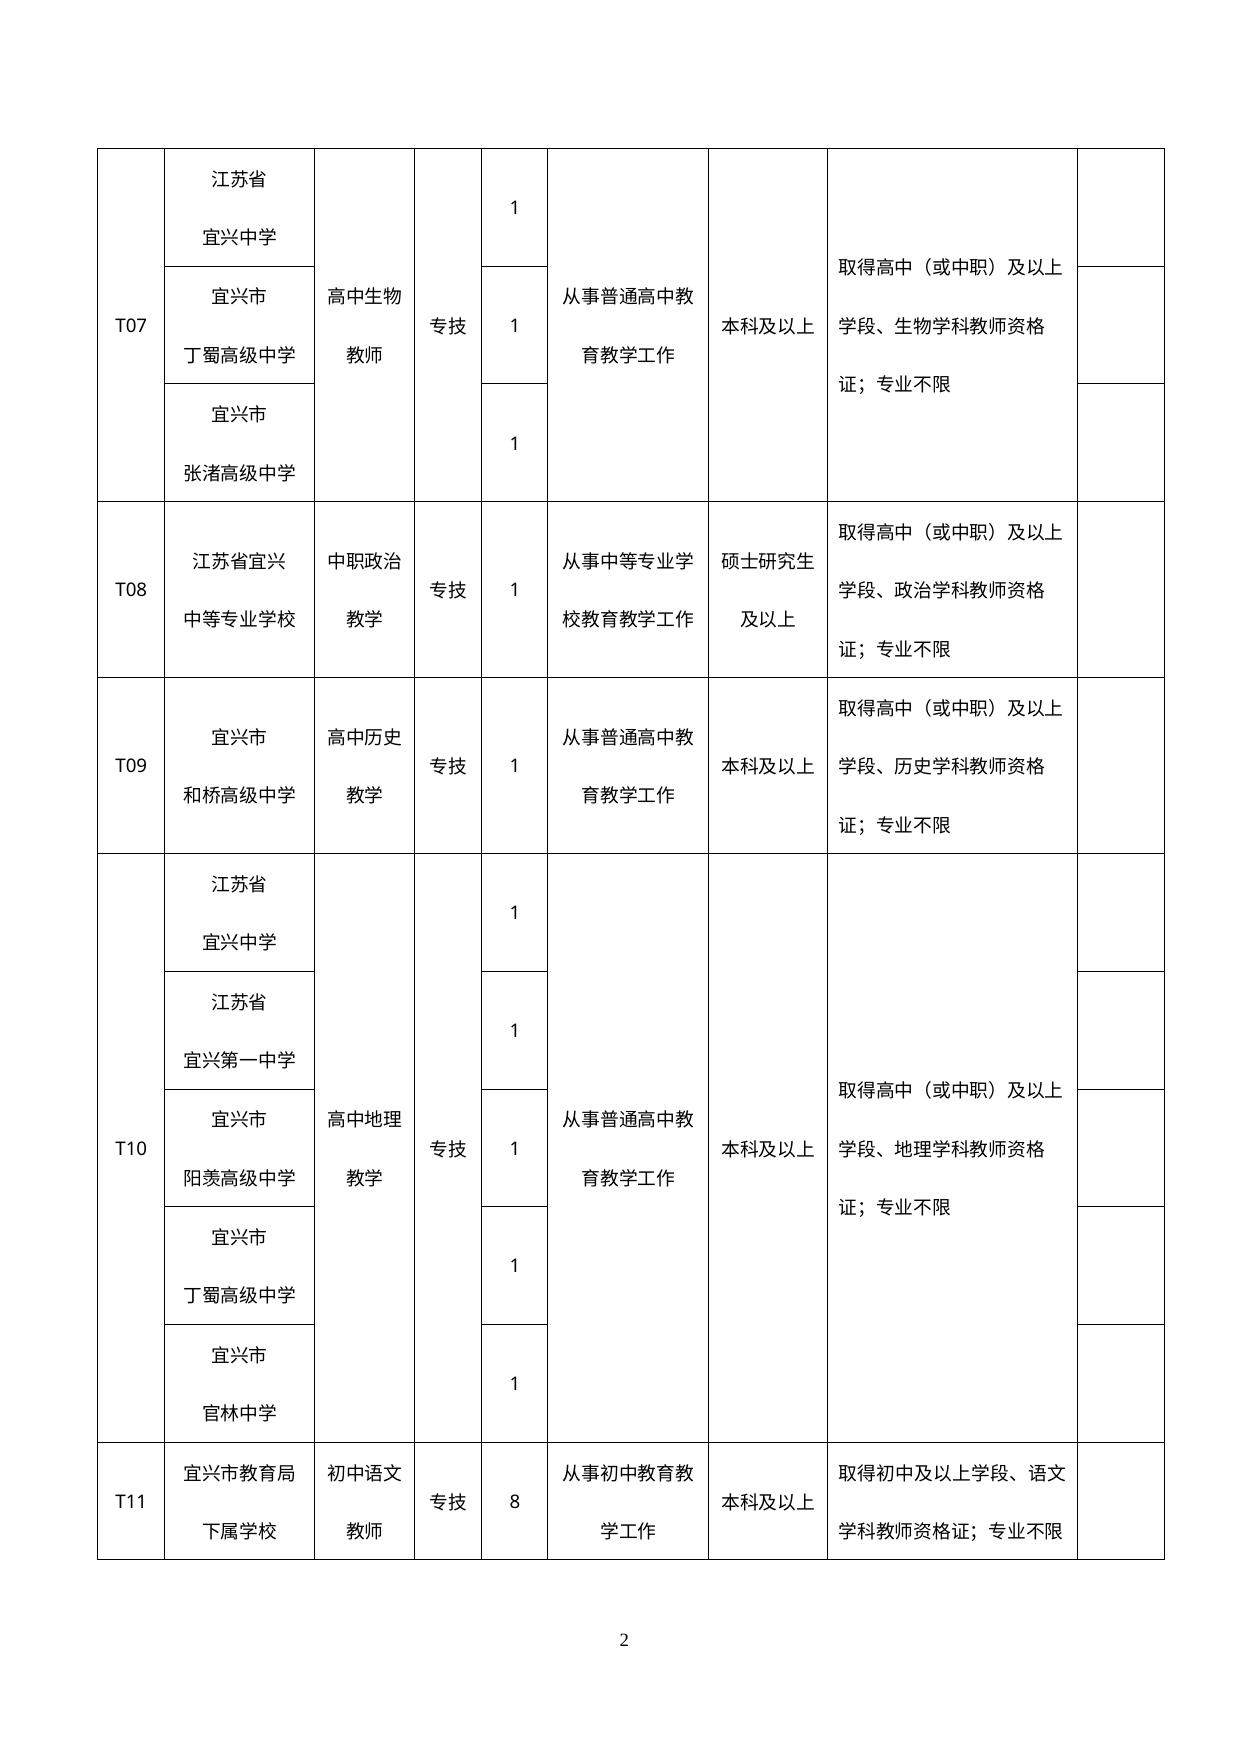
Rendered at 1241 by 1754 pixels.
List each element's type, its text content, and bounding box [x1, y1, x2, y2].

table_cell 1 [482, 149, 547, 266]
table_cell 宜兴市教育局 下属学校 [165, 1443, 314, 1559]
table_cell [1078, 384, 1164, 501]
table_cell 1 [482, 502, 547, 677]
table_cell 专技 [415, 1443, 481, 1559]
table_cell 高中地理教学 [315, 854, 414, 1442]
table_cell 取得初中及以上学段、语文学科教师资格证；专业不限 [828, 1443, 1077, 1559]
table_cell 取得高中（或中职）及以上学段、地理学科教师资格证；专业不限 [828, 854, 1077, 1442]
table_cell 宜兴市 阳羡高级中学 [165, 1090, 314, 1206]
table_cell 1 [482, 384, 547, 501]
table_cell 本科及以上 [709, 678, 827, 853]
table_cell 从事初中教育教学工作 [548, 1443, 708, 1559]
table_cell 江苏省 宜兴中学 [165, 149, 314, 266]
table_cell 高中生物教师 [315, 149, 414, 501]
table_cell T10 [98, 854, 164, 1442]
table_cell 1 [482, 678, 547, 853]
table_cell 专技 [415, 502, 481, 677]
table_cell [1078, 502, 1164, 677]
table_cell 宜兴市 官林中学 [165, 1325, 314, 1442]
table_cell T07 [98, 149, 164, 501]
table_cell 1 [482, 1090, 547, 1206]
table_cell 1 [482, 1207, 547, 1324]
table_cell 中职政治教学 [315, 502, 414, 677]
table_cell 从事中等专业学校教育教学工作 [548, 502, 708, 677]
table_cell 宜兴市 和桥高级中学 [165, 678, 314, 853]
table_cell [1078, 1443, 1164, 1559]
table_cell T08 [98, 502, 164, 677]
table_cell 宜兴市 丁蜀高级中学 [165, 267, 314, 383]
table_cell T09 [98, 678, 164, 853]
table_cell [1078, 267, 1164, 383]
table_cell [1078, 1090, 1164, 1206]
table_cell 1 [482, 1325, 547, 1442]
table_cell 宜兴市 张渚高级中学 [165, 384, 314, 501]
table_cell 江苏省宜兴 中等专业学校 [165, 502, 314, 677]
table_cell [1078, 972, 1164, 1088]
table_cell [1078, 149, 1164, 266]
table_cell 1 [482, 267, 547, 383]
table_cell 专技 [415, 678, 481, 853]
table_cell 取得高中（或中职）及以上学段、政治学科教师资格证；专业不限 [828, 502, 1077, 677]
table_cell 专技 [415, 149, 481, 501]
table_cell 初中语文教师 [315, 1443, 414, 1559]
table_cell 宜兴市 丁蜀高级中学 [165, 1207, 314, 1324]
table_cell 江苏省 宜兴中学 [165, 854, 314, 971]
table_cell 本科及以上 [709, 854, 827, 1442]
table_cell 取得高中（或中职）及以上学段、历史学科教师资格证；专业不限 [828, 678, 1077, 853]
table_cell 取得高中（或中职）及以上学段、生物学科教师资格证；专业不限 [828, 149, 1077, 501]
table_cell 高中历史教学 [315, 678, 414, 853]
table_cell 专技 [415, 854, 481, 1442]
table_cell [1078, 678, 1164, 853]
table_cell 1 [482, 972, 547, 1088]
table_cell 8 [482, 1443, 547, 1559]
table_cell 1 [482, 854, 547, 971]
table_cell 江苏省 宜兴第一中学 [165, 972, 314, 1088]
table_cell 从事普通高中教育教学工作 [548, 678, 708, 853]
table_cell [1078, 854, 1164, 971]
table_cell 本科及以上 [709, 149, 827, 501]
table_cell [1078, 1207, 1164, 1324]
table_cell 从事普通高中教育教学工作 [548, 149, 708, 501]
table_cell 从事普通高中教育教学工作 [548, 854, 708, 1442]
table_cell T11 [98, 1443, 164, 1559]
table_cell 硕士研究生及以上 [709, 502, 827, 677]
table_cell [1078, 1325, 1164, 1442]
table_cell 本科及以上 [709, 1443, 827, 1559]
